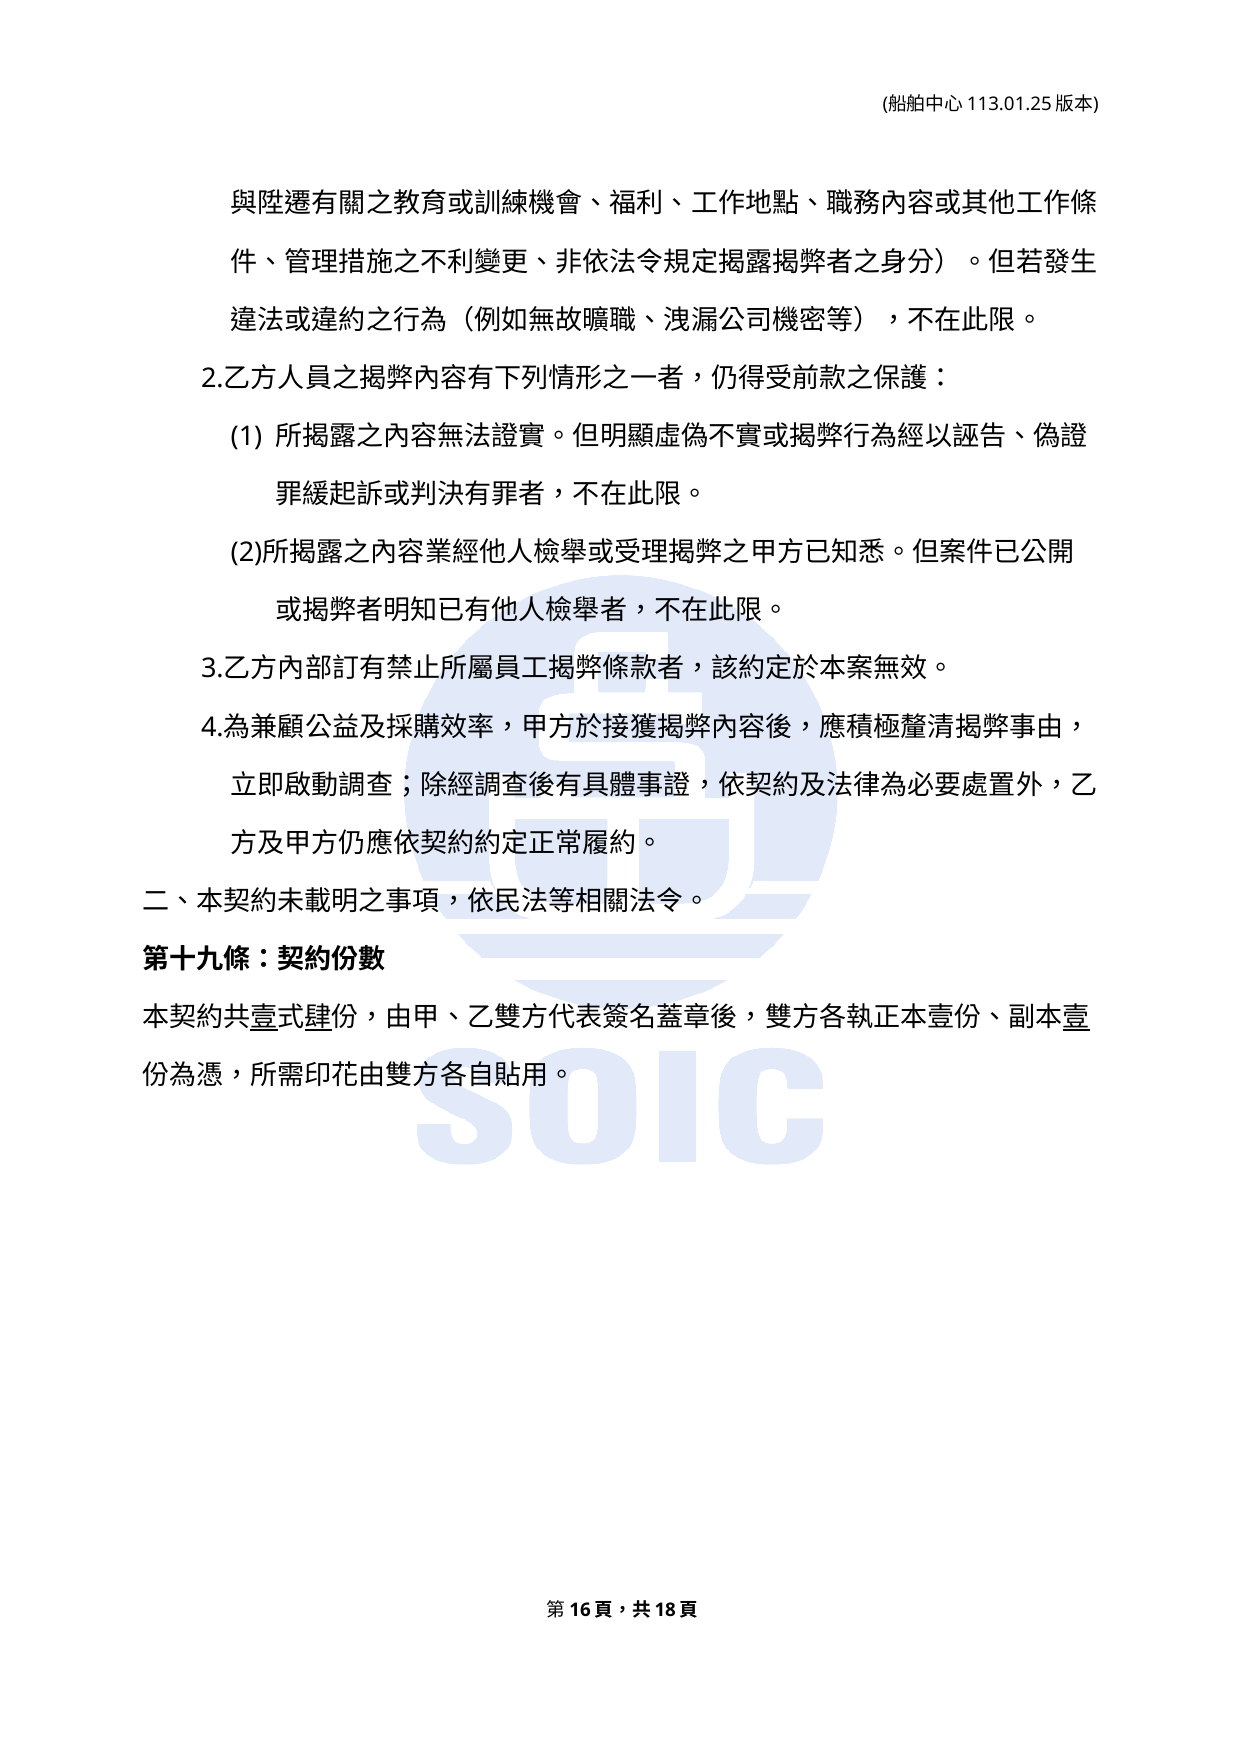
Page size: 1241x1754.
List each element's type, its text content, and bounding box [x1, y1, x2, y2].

text 4.為兼顧公益及採購效率，甲方於接獲揭弊內容後，應積極釐清揭弊事由，立即啟動調查；除經調查後有具體事證，依契約及法律為必要處置外，乙方及甲方仍應依契約約定正常履約。 [201, 695, 1098, 869]
text 本契約共壹式肆份，由甲、乙雙方代表簽名蓋章後，雙方各執正本壹份、副本壹份為憑，所需印花由雙方各自貼用。 [142, 986, 1108, 1102]
text 2.乙方人員之揭弊內容有下列情形之一者，仍得受前款之保護： [201, 346, 1098, 404]
text 3.乙方內部訂有禁止所屬員工揭弊條款者，該約定於本案無效。 [201, 637, 1098, 695]
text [201, 172, 1098, 346]
text (1) 所揭露之內容無法證實。但明顯虛偽不實或揭弊行為經以誣告、偽證罪緩起訴或判決有罪者，不在此限。 [230, 404, 1098, 521]
text 第十九條：契約份數 [142, 928, 1098, 986]
text (2)所揭露之內容業經他人檢舉或受理揭弊之甲方已知悉。但案件已公開或揭弊者明知已有他人檢舉者，不在此限。 [230, 521, 1098, 637]
text 二、本契約未載明之事項，依民法等相關法令。 [142, 869, 1098, 928]
